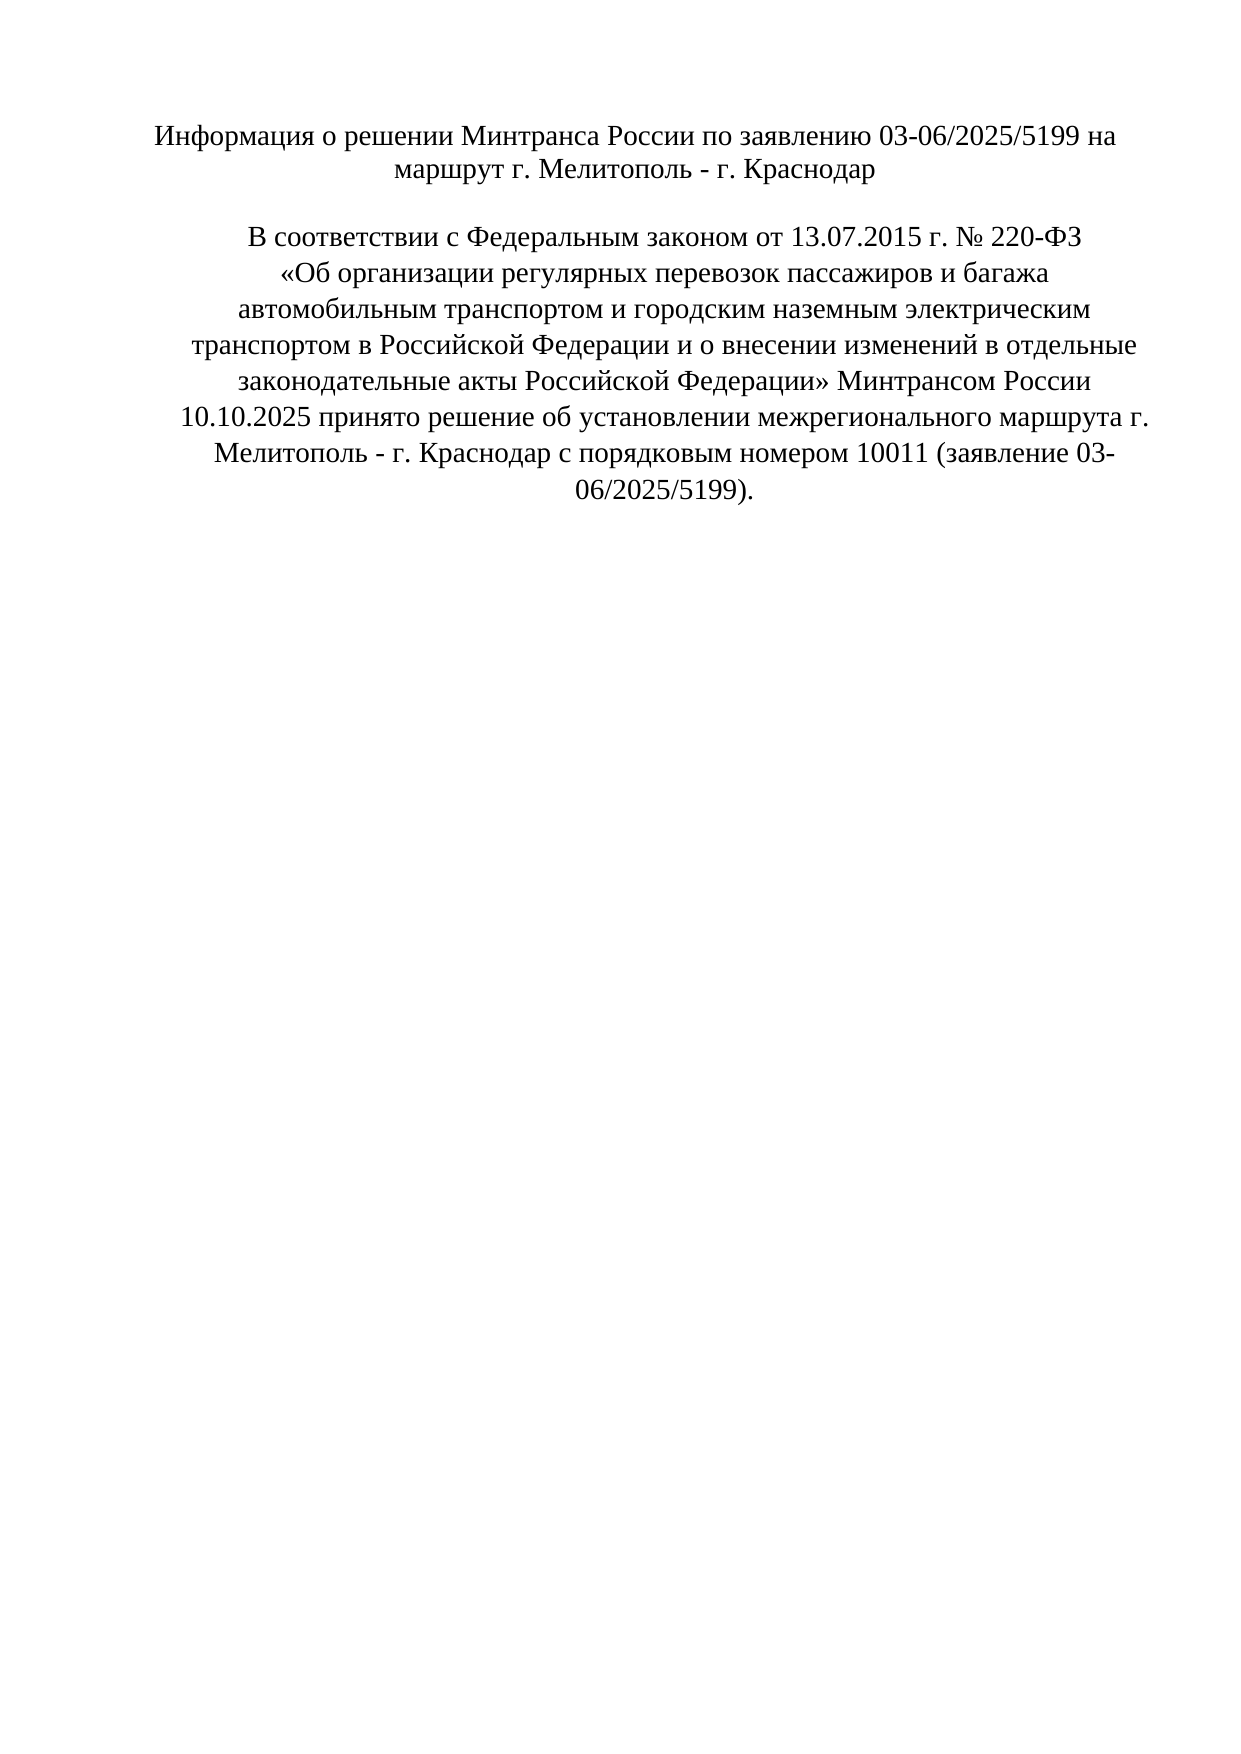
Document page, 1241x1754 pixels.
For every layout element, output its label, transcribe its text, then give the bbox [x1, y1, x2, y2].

text В соответствии с Федеральным законом от 13.07.2015 г. № 220-ФЗ «Об организации регулярных перевозок пассажиров и багажа автомобильным транспортом и городским наземным электрическим транспортом в Российской Федерации и о внесении изменений в отдельные законодательные акты Российской Федерации» Минтрансом России 10.10.2025 принято решение об установлении межрегионального маршрута г. Мелитополь - г. Краснодар с порядковым номером 10011 (заявление 03-06/2025/5199). [177, 219, 1152, 505]
text Информация о решении Минтранса России по заявлению 03-06/2025/5199 на маршрут г. Мелитополь - г. Краснодар [118, 118, 1152, 185]
